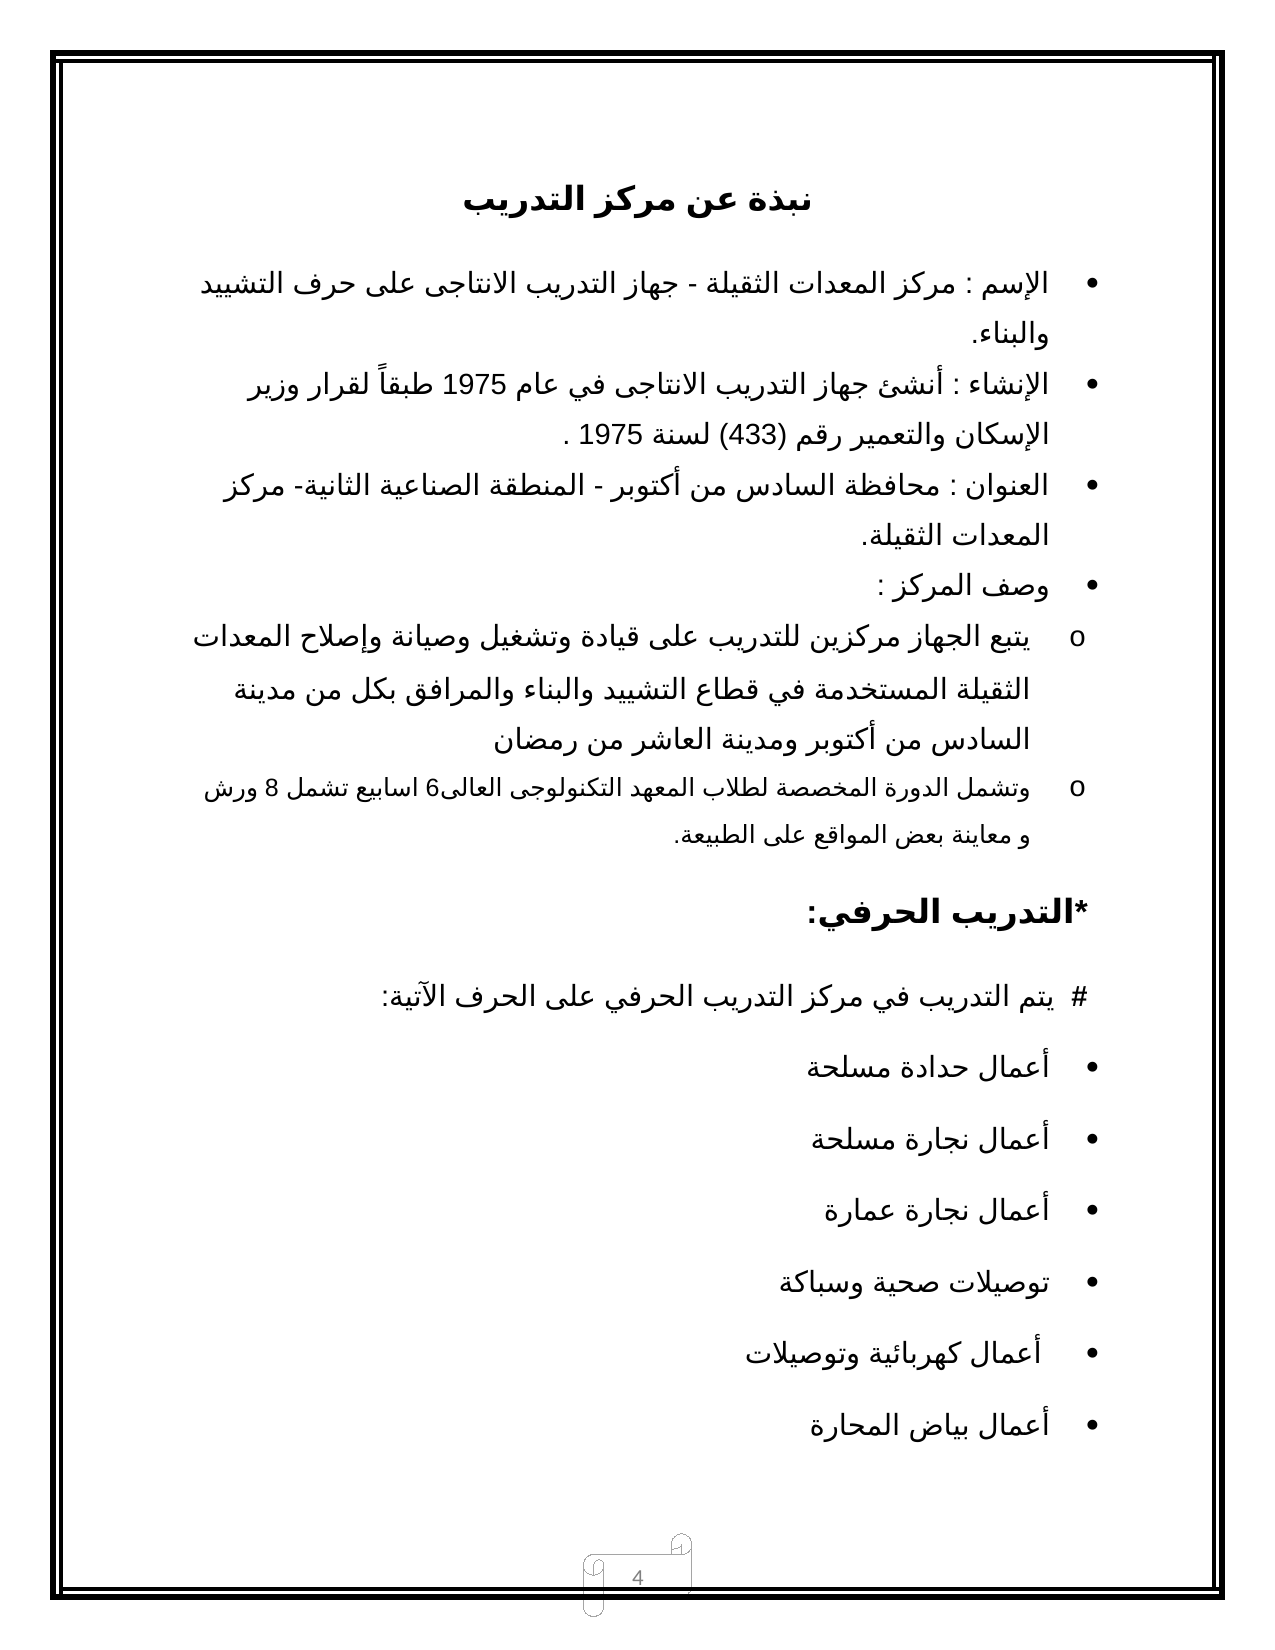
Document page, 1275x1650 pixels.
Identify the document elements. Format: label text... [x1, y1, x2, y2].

list أعمال نجارة مسلحة [187, 1267, 1087, 1301]
list يتبع الجهاز مركزين للتدريب على قيادة وتشغيل وصيانة وإصلاح المعدات الثقيلة المستخدمة في قطاع التشييد والبناء والمرافق بكل من مدينة السادس من أكتوبر ومدينة العاشر من رمضان [187, 736, 1069, 872]
list أعمال نجارة عمارة [187, 1339, 1087, 1373]
list الإنشاء : أنشئ جهاز التدريب الانتاجى في عام 1975 طبقاً لقرار وزير الإسكان والتعمير رقم (433) لسنة 1975 . [187, 396, 1087, 480]
list وصف المركز : [187, 656, 1087, 690]
list الإسم : مركز المعدات الثقيلة - جهاز التدريب الانتاجى على حرف التشييد والبناء. [187, 266, 1087, 350]
list توصيلات صحية وسباكة [187, 1410, 1087, 1444]
list أعمال حدادة مسلحة [187, 1196, 1087, 1230]
text # يتم التدريب في مركز التدريب الحرفي على الحرف الآتية: [187, 1125, 1087, 1158]
text *التدريب الحرفي: [187, 1038, 1087, 1077]
text نبذة عن مركز التدريب [187, 179, 1087, 218]
list وتشمل الدورة المخصصة لطلاب المعهد التكنولوجى العالى6 اسابيع تشمل 8 ورش و معاينة بعض المواقع على الطبيعة. [187, 918, 1069, 994]
list العنوان : محافظة السادس من أكتوبر - المنطقة الصناعية الثانية- مركز المعدات الثقيلة. [187, 526, 1087, 610]
